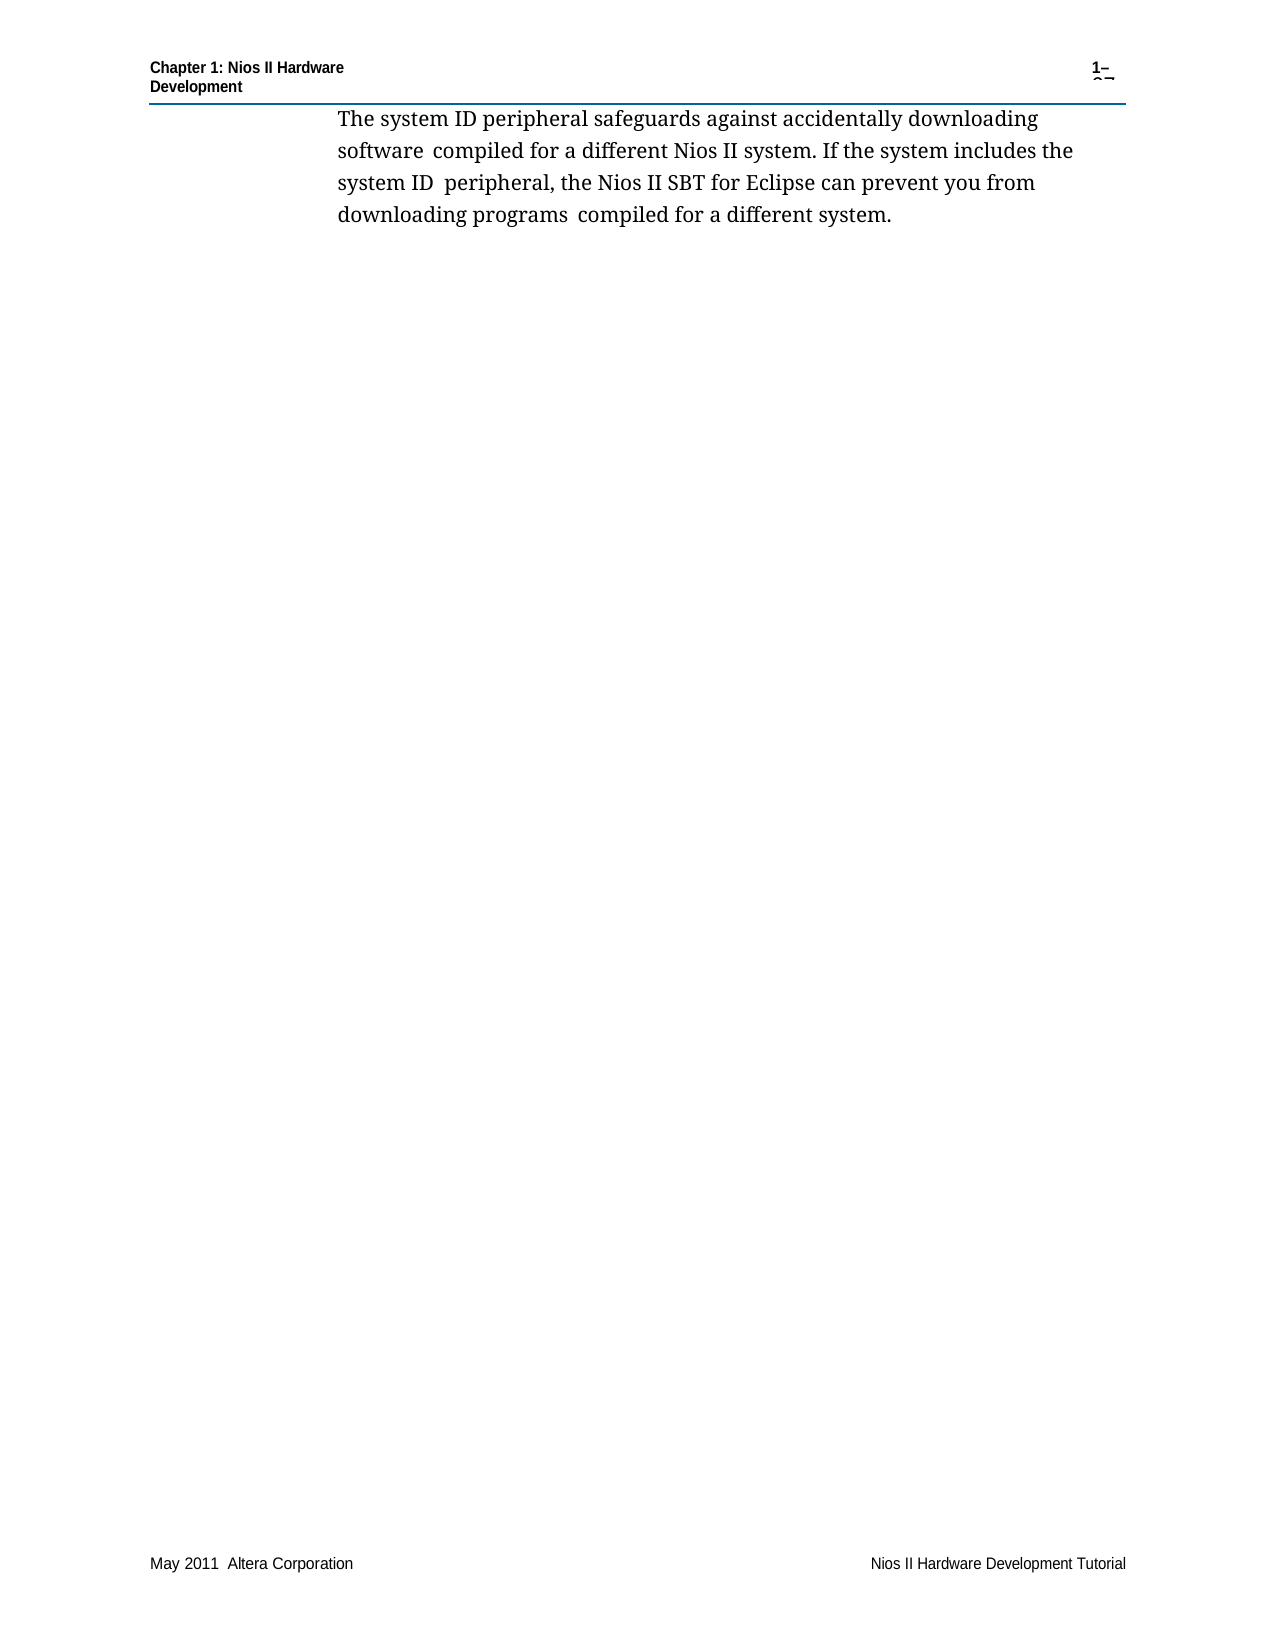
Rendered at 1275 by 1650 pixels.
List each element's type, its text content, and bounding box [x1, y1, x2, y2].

text The system ID peripheral safeguards against accidentally downloading software compiled for a different Nios II system. If the system includes the system ID peripheral, the Nios II SBT for Eclipse can prevent you from downloading programs compiled for a different system. [337, 104, 1113, 229]
